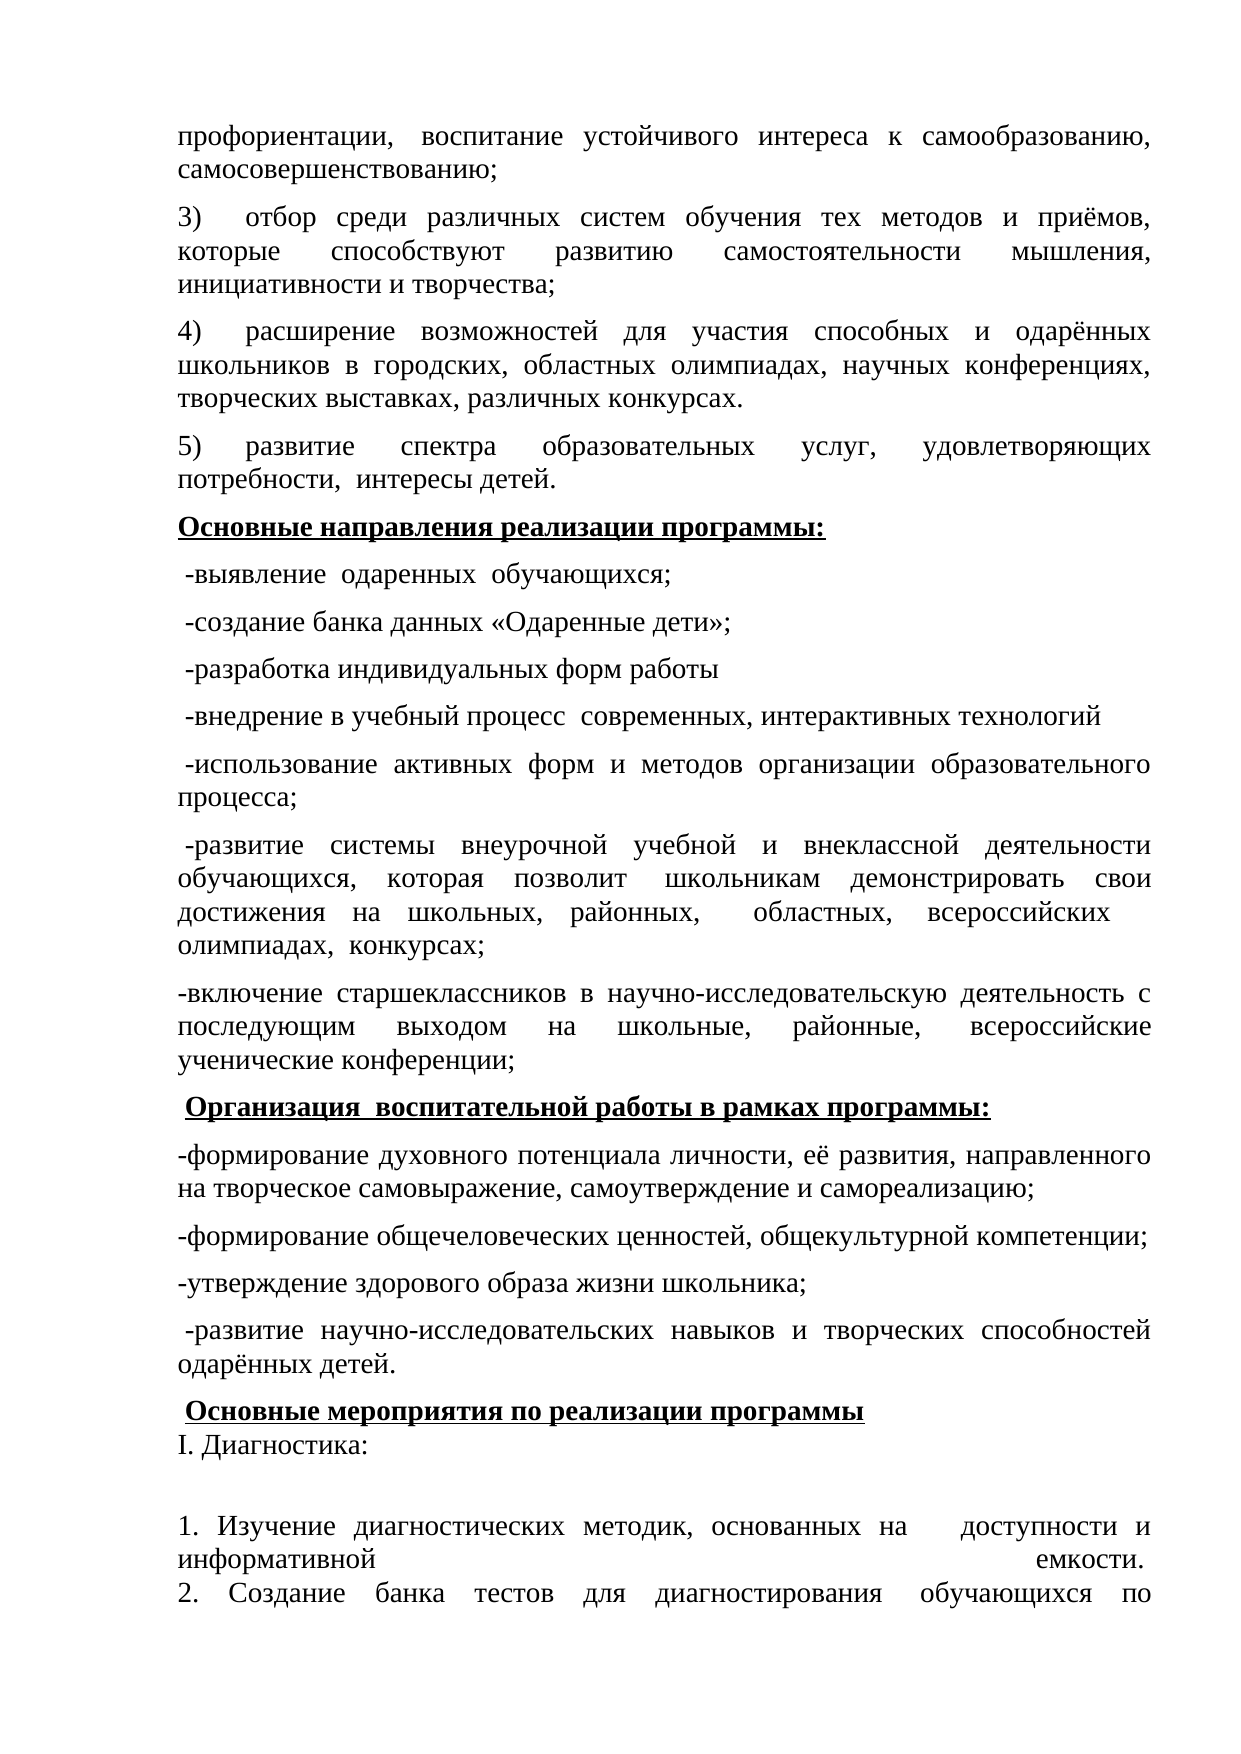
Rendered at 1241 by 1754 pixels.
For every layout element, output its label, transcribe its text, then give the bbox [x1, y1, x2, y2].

text 4) расширение возможностей для участия способных и одарённых школьников в городских, областных олимпиадах, научных конференциях, творческих выставках, различных конкурсах. [177, 313, 1152, 414]
text -выявление одаренных обучающихся; [177, 556, 1152, 590]
text Основные направления реализации программы: [177, 509, 1152, 542]
text Основные мероприятия по реализации программы I. Диагностика: [177, 1393, 1152, 1461]
text -развитие научно-исследовательских навыков и творческих способностей одарённых детей. [177, 1312, 1152, 1379]
text 5) развитие спектра образовательных услуг, удовлетворяющих потребности, интересы детей. [177, 428, 1152, 495]
text -включение старшеклассников в научно-исследовательскую деятельность с последующим выходом на школьные, районные, всероссийские ученические конференции; [177, 975, 1152, 1076]
text 3) отбор среди различных систем обучения тех методов и приёмов, которые способствуют развитию самостоятельности мышления, инициативности и творчества; [177, 199, 1152, 300]
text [177, 1474, 1152, 1608]
text -формирование духовного потенциала личности, её развития, направленного на творческое самовыражение, самоутверждение и самореализацию; [177, 1137, 1152, 1204]
text -создание банка данных «Одаренные дети»; [177, 604, 1152, 637]
text -развитие системы внеурочной учебной и внеклассной деятельности обучающихся, которая позволит школьникам демонстрировать свои достижения на школьных, районных, областных, всероссийских олимпиадах, конкурсах; [177, 827, 1152, 961]
text -разработка индивидуальных форм работы [177, 651, 1152, 685]
text -утверждение здорового образа жизни школьника; [177, 1265, 1152, 1299]
text -формирование общечеловеческих ценностей, общекультурной компетенции; [177, 1218, 1152, 1251]
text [177, 118, 1152, 185]
text -внедрение в учебный процесс современных, интерактивных технологий [177, 698, 1152, 732]
text -использование активных форм и методов организации образовательного процесса; [177, 746, 1152, 813]
text Организация воспитательной работы в рамках программы: [177, 1089, 1152, 1123]
